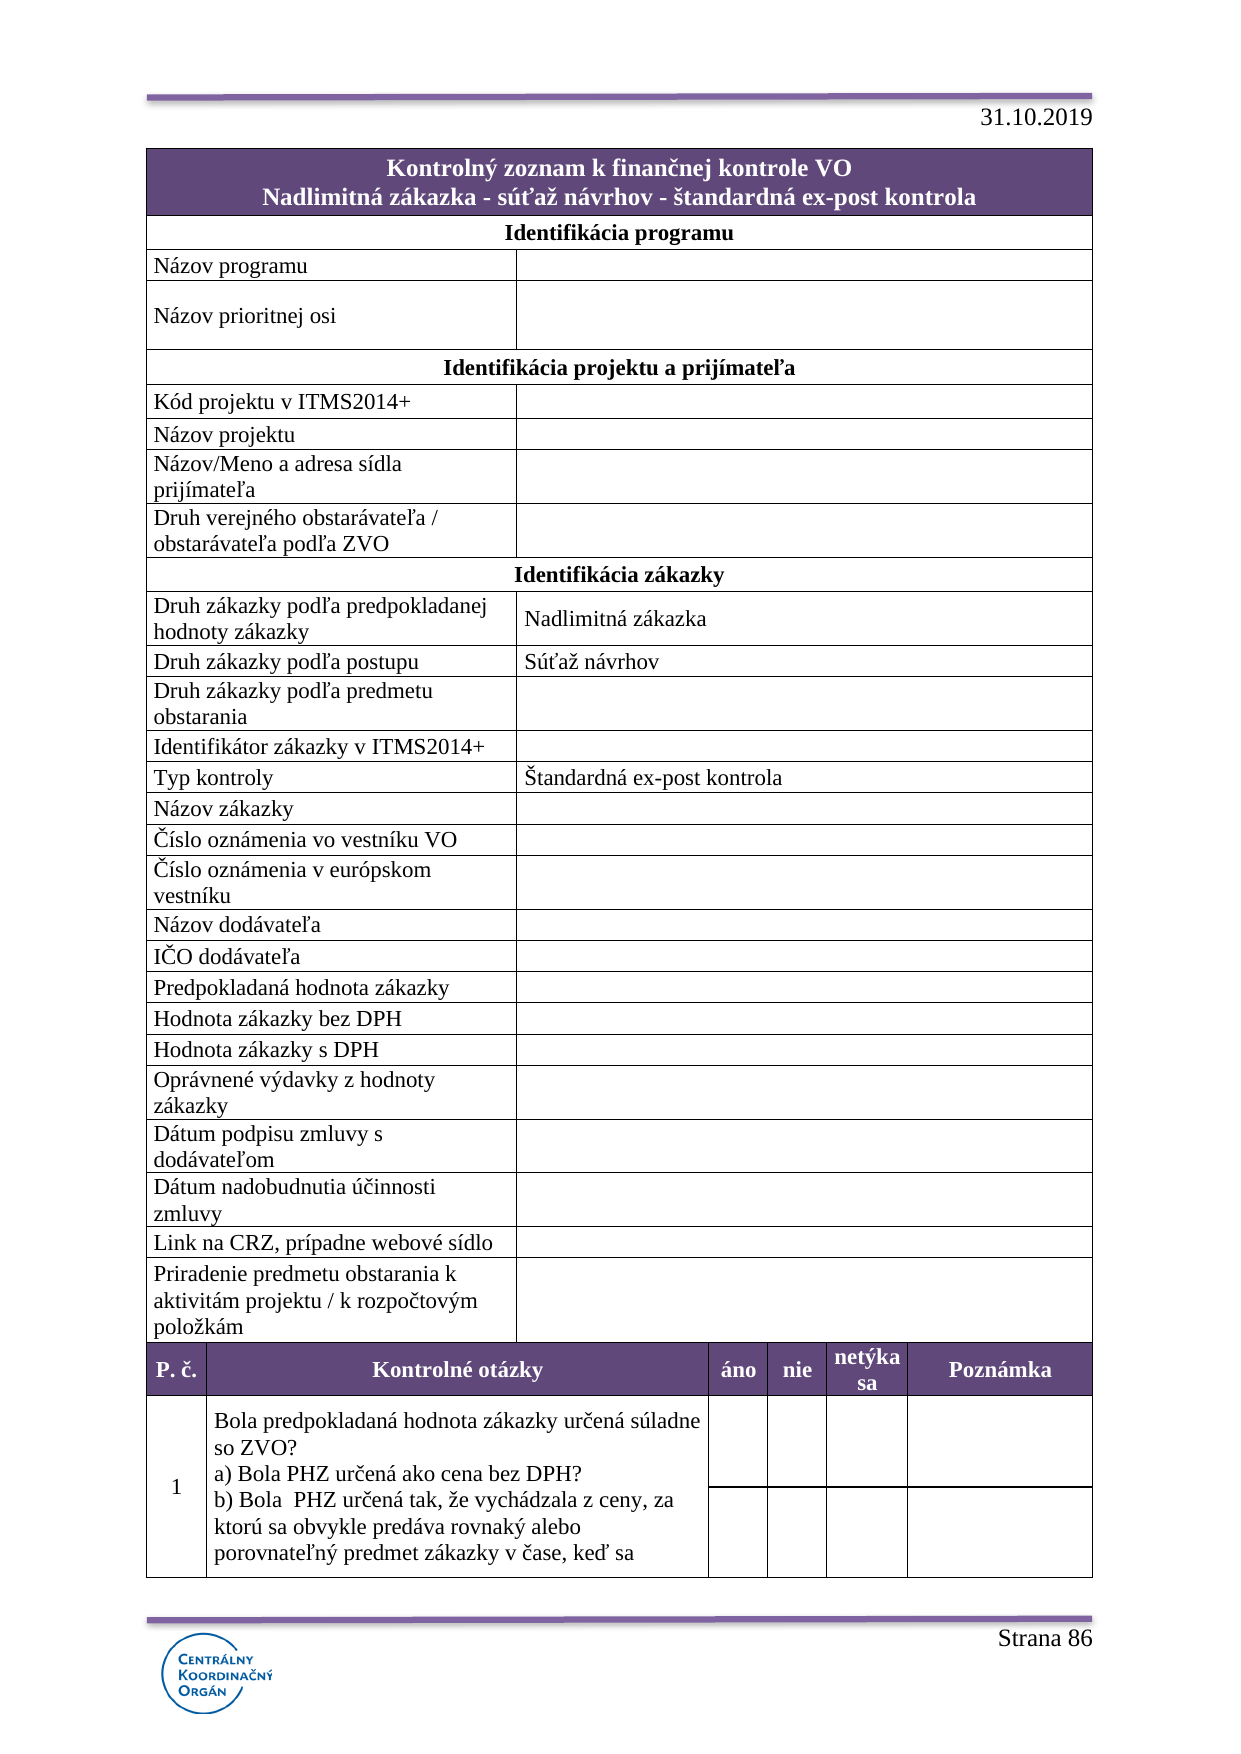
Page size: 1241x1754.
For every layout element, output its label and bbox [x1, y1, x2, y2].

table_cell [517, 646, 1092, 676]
picture [159, 1631, 272, 1713]
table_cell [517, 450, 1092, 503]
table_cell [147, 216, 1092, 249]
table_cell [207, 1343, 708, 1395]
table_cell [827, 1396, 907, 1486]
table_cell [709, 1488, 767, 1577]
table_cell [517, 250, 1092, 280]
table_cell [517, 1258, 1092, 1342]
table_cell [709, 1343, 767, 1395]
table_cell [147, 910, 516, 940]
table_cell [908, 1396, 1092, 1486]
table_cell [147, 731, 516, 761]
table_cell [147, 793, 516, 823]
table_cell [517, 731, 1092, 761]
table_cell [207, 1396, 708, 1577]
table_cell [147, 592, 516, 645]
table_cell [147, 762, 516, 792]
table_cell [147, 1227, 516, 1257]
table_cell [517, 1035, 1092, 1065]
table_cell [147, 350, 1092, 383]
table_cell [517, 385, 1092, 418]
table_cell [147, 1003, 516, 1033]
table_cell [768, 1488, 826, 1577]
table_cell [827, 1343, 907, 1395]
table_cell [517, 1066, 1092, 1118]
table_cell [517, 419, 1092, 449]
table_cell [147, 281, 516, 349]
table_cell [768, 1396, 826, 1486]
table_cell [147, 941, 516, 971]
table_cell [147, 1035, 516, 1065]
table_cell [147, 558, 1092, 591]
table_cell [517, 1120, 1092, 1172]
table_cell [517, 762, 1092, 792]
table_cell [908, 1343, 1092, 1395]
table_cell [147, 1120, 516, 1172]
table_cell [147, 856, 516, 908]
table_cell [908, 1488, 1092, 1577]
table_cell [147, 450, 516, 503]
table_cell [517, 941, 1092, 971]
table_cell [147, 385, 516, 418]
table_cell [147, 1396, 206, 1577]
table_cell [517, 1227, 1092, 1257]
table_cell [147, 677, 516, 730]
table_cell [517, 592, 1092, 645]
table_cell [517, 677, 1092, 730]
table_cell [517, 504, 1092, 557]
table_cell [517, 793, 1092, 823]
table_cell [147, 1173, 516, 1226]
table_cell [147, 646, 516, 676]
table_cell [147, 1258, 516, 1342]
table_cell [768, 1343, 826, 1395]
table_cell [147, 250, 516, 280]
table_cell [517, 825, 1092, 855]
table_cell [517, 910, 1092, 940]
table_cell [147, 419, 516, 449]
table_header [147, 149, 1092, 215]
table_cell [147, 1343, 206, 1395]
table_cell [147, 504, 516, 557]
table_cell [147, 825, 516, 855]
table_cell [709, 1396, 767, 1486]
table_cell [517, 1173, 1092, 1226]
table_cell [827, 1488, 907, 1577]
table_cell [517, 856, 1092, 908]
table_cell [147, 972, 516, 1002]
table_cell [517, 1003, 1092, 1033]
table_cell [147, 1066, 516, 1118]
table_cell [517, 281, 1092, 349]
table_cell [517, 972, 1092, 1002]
